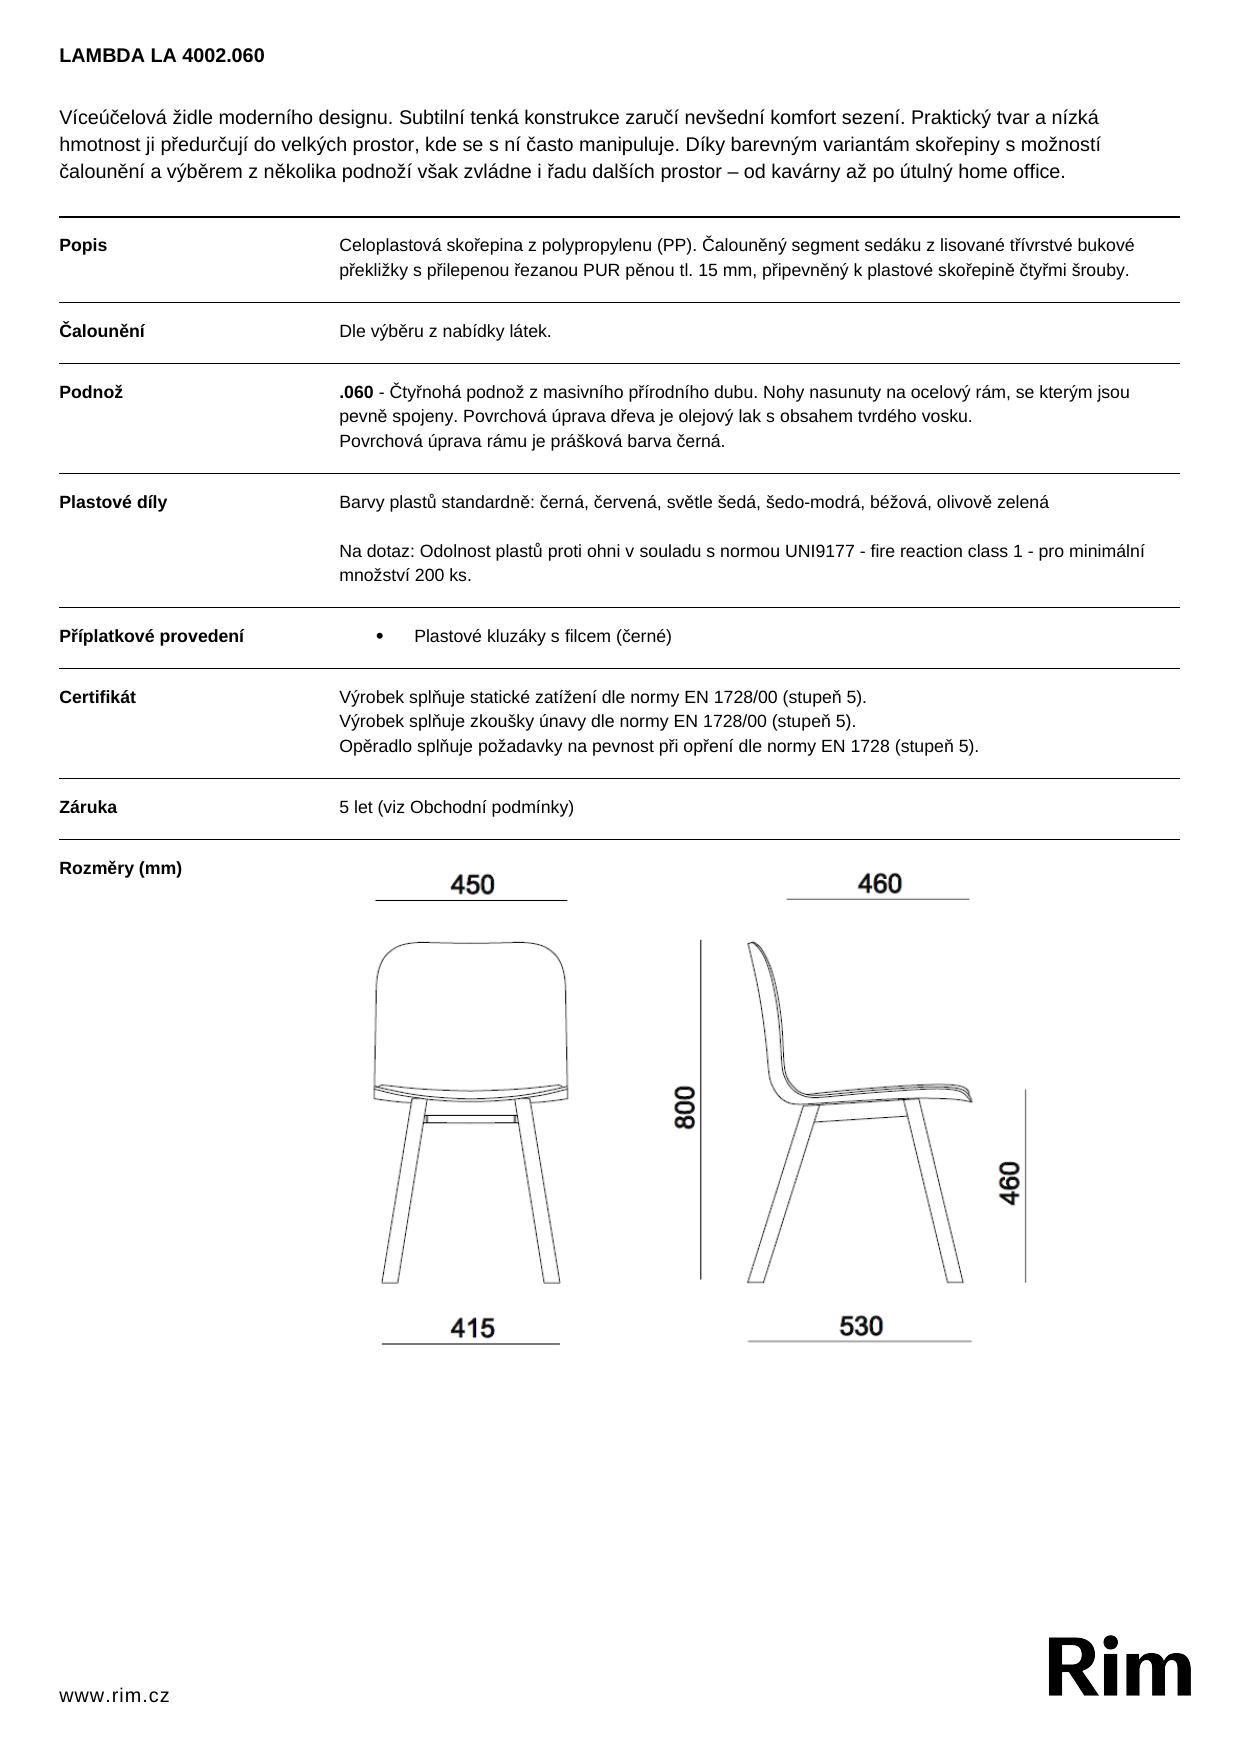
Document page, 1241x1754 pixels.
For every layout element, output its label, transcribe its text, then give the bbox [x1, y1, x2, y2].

table_cell Rozměry (mm) [59, 840, 339, 1397]
table_cell Certifikát [59, 669, 339, 778]
table_header Popis [59, 218, 339, 302]
table_cell 5 let (viz Obchodní podmínky) [339, 779, 1179, 839]
table_cell Plastové kluzáky s filcem (černé) [339, 608, 1179, 668]
picture [339, 857, 1049, 1376]
table_cell [339, 840, 1179, 1397]
table_cell Výrobek splňuje statické zatížení dle normy EN 1728/00 (stupeň 5). Výrobek splňuje zkoušky únavy dle normy EN 1728/00 (stupeň 5). Opěradlo splňuje požadavky na pevnost při opření dle normy EN 1728 (stupeň 5). [339, 669, 1179, 778]
table_header Celoplastová skořepina z polypropylenu (PP). Čalouněný segment sedáku z lisované třívrstvé bukové překližky s přilepenou řezanou PUR pěnou tl. 15 mm, připevněný k plastové skořepině čtyřmi šrouby. [339, 218, 1179, 302]
table_cell Podnož [59, 364, 339, 473]
table_cell Plastové díly [59, 474, 339, 607]
table_cell Barvy plastů standardně: černá, červená, světle šedá, šedo-modrá, béžová, olivově zelená Na dotaz: Odolnost plastů proti ohni v souladu s normou UNI9177 - fire reaction class 1 - pro minimální množství 200 ks. [339, 474, 1179, 607]
table_cell .060 - Čtyřnohá podnož z masivního přírodního dubu. Nohy nasunuty na ocelový rám, se kterým jsou pevně spojeny. Povrchová úprava dřeva je olejový lak s obsahem tvrdého vosku. Povrchová úprava rámu je prášková barva černá. [339, 364, 1179, 473]
table_cell Čalounění [59, 303, 339, 363]
text Víceúčelová židle moderního designu. Subtilní tenká konstrukce zaručí nevšední komfort sezení. Praktický tvar a nízká hmotnost ji předurčují do velkých prostor, kde se s ní často manipuluje. Díky barevným variantám skořepiny s možností čalounění a výběrem z několika podnoží však zvládne i řadu dalších prostor – od kavárny až po útulný home office. [59, 106, 1181, 183]
table_cell Dle výběru z nabídky látek. [339, 303, 1179, 363]
picture [990, 1579, 1241, 1754]
text LAMBDA LA 4002.060 [59, 44, 1181, 67]
table_cell Záruka [59, 779, 339, 839]
table_cell Příplatkové provedení [59, 608, 339, 668]
